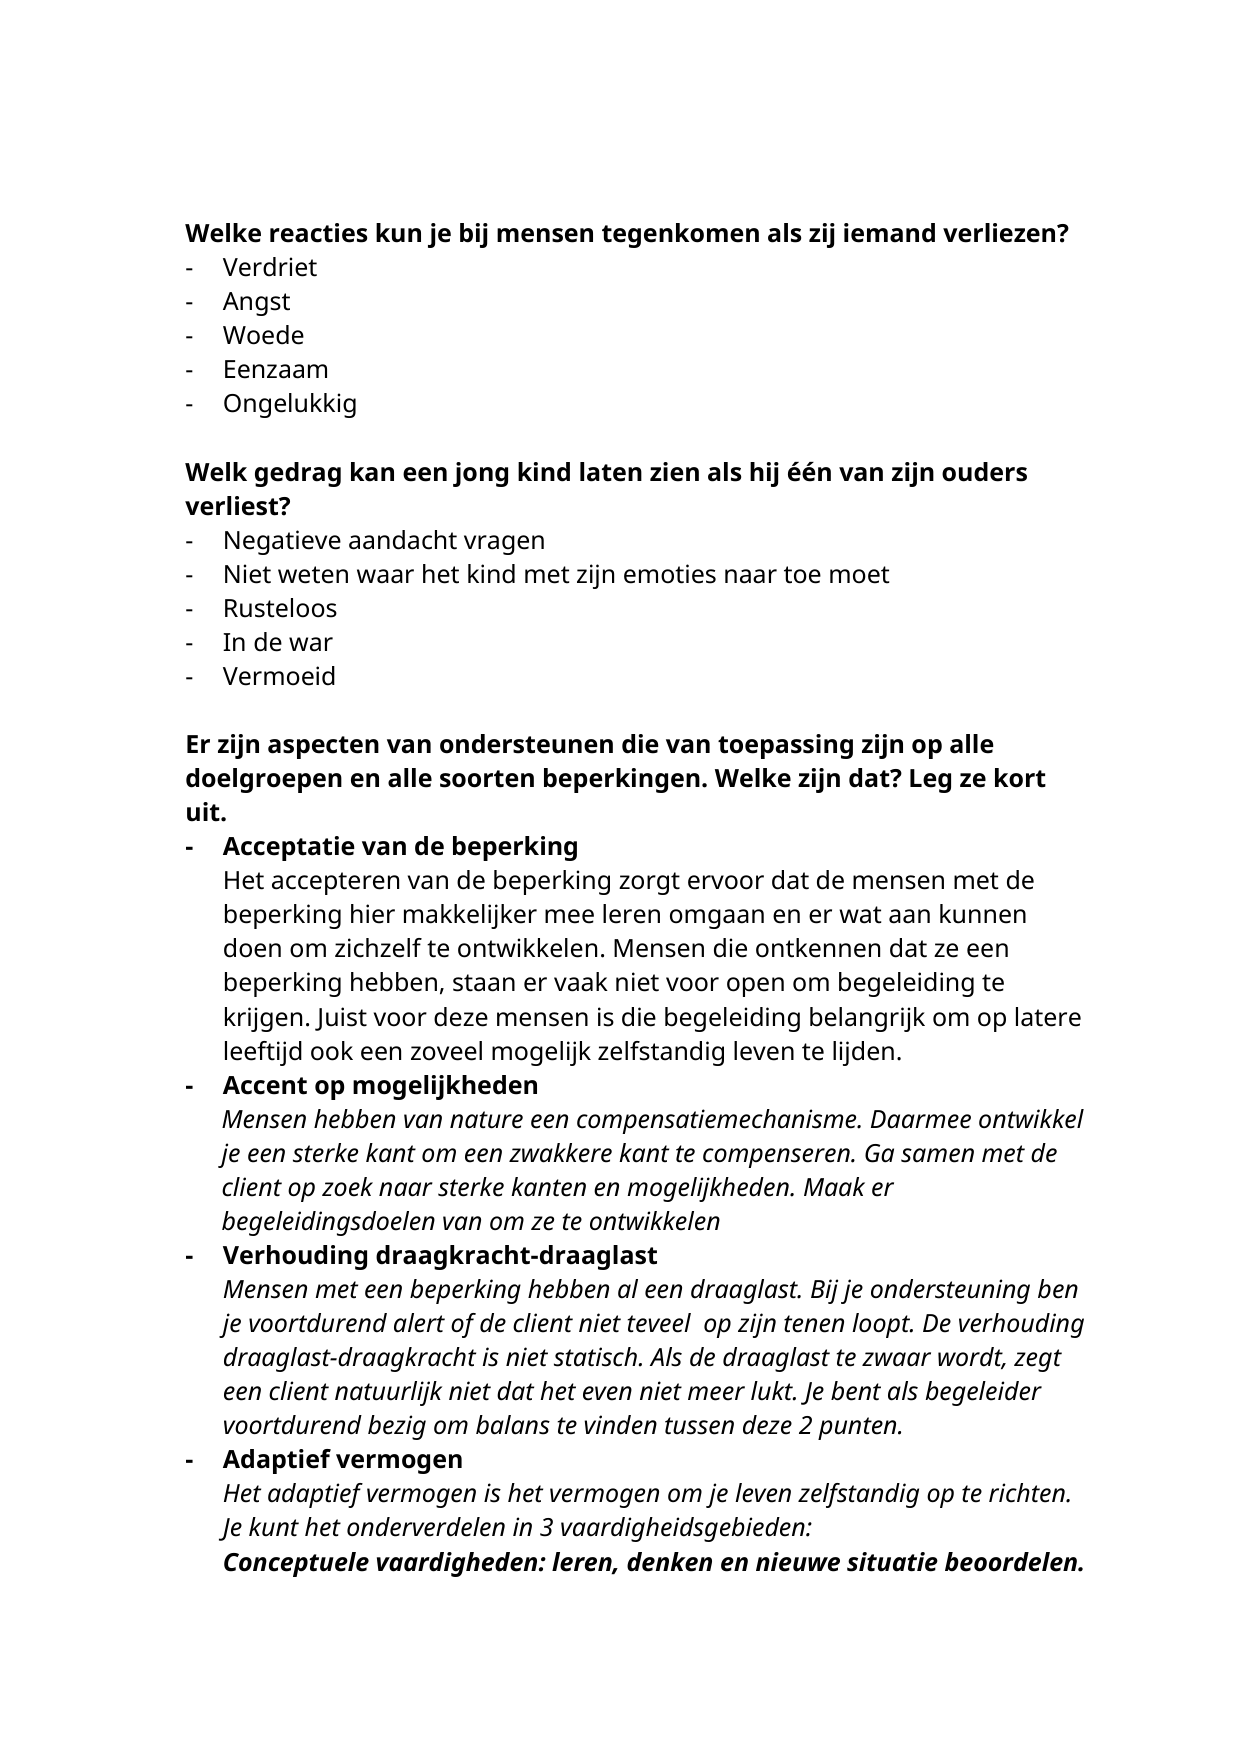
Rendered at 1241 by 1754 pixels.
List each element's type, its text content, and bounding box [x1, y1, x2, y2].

list Accent op mogelijkheden [185, 1067, 1093, 1101]
text Het accepteren van de beperking zorgt ervoor dat de mensen met de beperking hier makkelijker mee leren omgaan en er wat aan kunnen doen om zichzelf te ontwikkelen. Mensen die ontkennen dat ze een beperking hebben, staan er vaak niet voor open om begeleiding te krijgen. Juist voor deze mensen is die begeleiding belangrijk om op latere leeftijd ook een zoveel mogelijk zelfstandig leven te lijden. [223, 863, 1093, 1067]
list Verhouding draagkracht-draaglast [185, 1238, 1093, 1272]
list Woede [185, 318, 1093, 352]
text Welke reacties kun je bij mensen tegenkomen als zij iemand verliezen? [185, 216, 1093, 250]
text Welk gedrag kan een jong kind laten zien als hij één van zijn ouders verliest? [185, 454, 1093, 522]
list Ongelukkig [185, 386, 1093, 420]
list In de war [185, 624, 1093, 658]
list Angst [185, 284, 1093, 318]
list Acceptatie van de beperking [185, 829, 1093, 863]
list Rusteloos [185, 590, 1093, 624]
text Mensen met een beperking hebben al een draaglast. Bij je ondersteuning ben je voortdurend alert of de client niet teveel op zijn tenen loopt. De verhouding draaglast-draagkracht is niet statisch. Als de draaglast te zwaar wordt, zegt een client natuurlijk niet dat het even niet meer lukt. Je bent als begeleider voortdurend bezig om balans te vinden tussen deze 2 punten. [223, 1272, 1093, 1442]
list Eenzaam [185, 352, 1093, 386]
text Het adaptief vermogen is het vermogen om je leven zelfstandig op te richten. Je kunt het onderverdelen in 3 vaardigheidsgebieden: [223, 1476, 1093, 1544]
text Mensen hebben van nature een compensatiemechanisme. Daarmee ontwikkel je een sterke kant om een zwakkere kant te compenseren. Ga samen met de client op zoek naar sterke kanten en mogelijkheden. Maak er begeleidingsdoelen van om ze te ontwikkelen [221, 1101, 1093, 1238]
text Er zijn aspecten van ondersteunen die van toepassing zijn op alle doelgroepen en alle soorten beperkingen. Welke zijn dat? Leg ze kort uit. [185, 727, 1093, 829]
list Adaptief vermogen [185, 1442, 1093, 1476]
list Negatieve aandacht vragen [185, 522, 1093, 556]
list Verdriet [185, 250, 1093, 284]
list Vermoeid [185, 658, 1093, 693]
list Niet weten waar het kind met zijn emoties naar toe moet [185, 556, 1093, 590]
text Conceptuele vaardigheden: leren, denken en nieuwe situatie beoordelen. [223, 1544, 1093, 1578]
